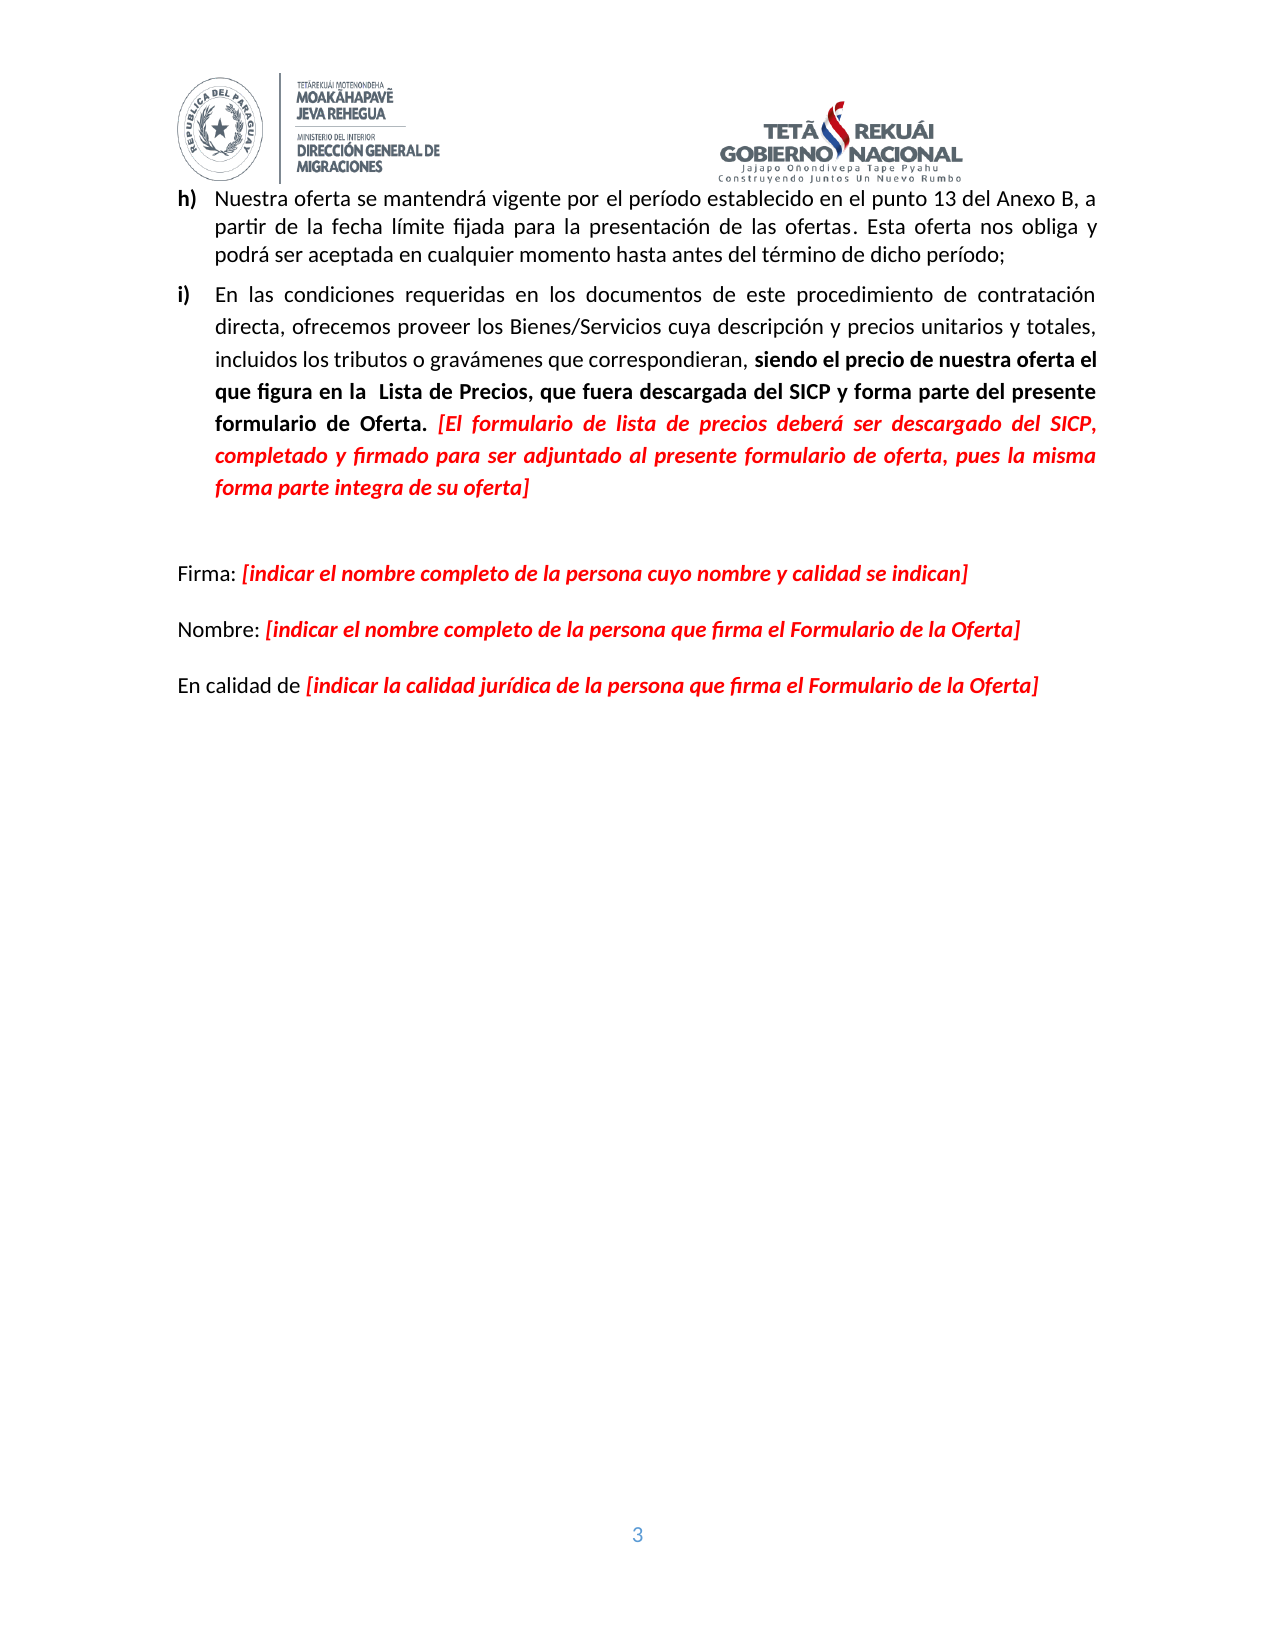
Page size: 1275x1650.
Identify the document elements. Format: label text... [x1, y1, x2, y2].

picture [177, 73, 440, 184]
list En las condiciones requeridas en los documentos de este procedimiento de contratación directa, ofrecemos proveer los Bienes/Servicios cuya descripción y precios unitarios y totales, incluidos los tributos o gravámenes que correspondieran, siendo el precio de nuestra oferta el que figura en la Lista de Precios, que fuera descargada del SICP y forma parte del presente formulario de Oferta. [El formulario de lista de precios deberá ser descargado del SICP, completado y firmado para ser adjuntado al presente formulario de oferta, pues la misma forma parte integra de su oferta] [177, 280, 1098, 501]
list Nuestra oferta se mantendrá vigente por el período establecido en el punto 13 del Anexo B, a partir de la fecha límite fijada para la presentación de las ofertas. Esta oferta nos obliga y podrá ser aceptada en cualquier momento hasta antes del término de dicho período; [177, 184, 1098, 268]
list Firma: [indicar el nombre completo de la persona cuyo nombre y calidad se indican] [177, 559, 1098, 587]
list Nombre: [indicar el nombre completo de la persona que firma el Formulario de la Oferta] [177, 615, 1098, 643]
picture [694, 93, 984, 184]
list En calidad de [indicar la calidad jurídica de la persona que firma el Formulario de la Oferta] [177, 671, 1098, 699]
